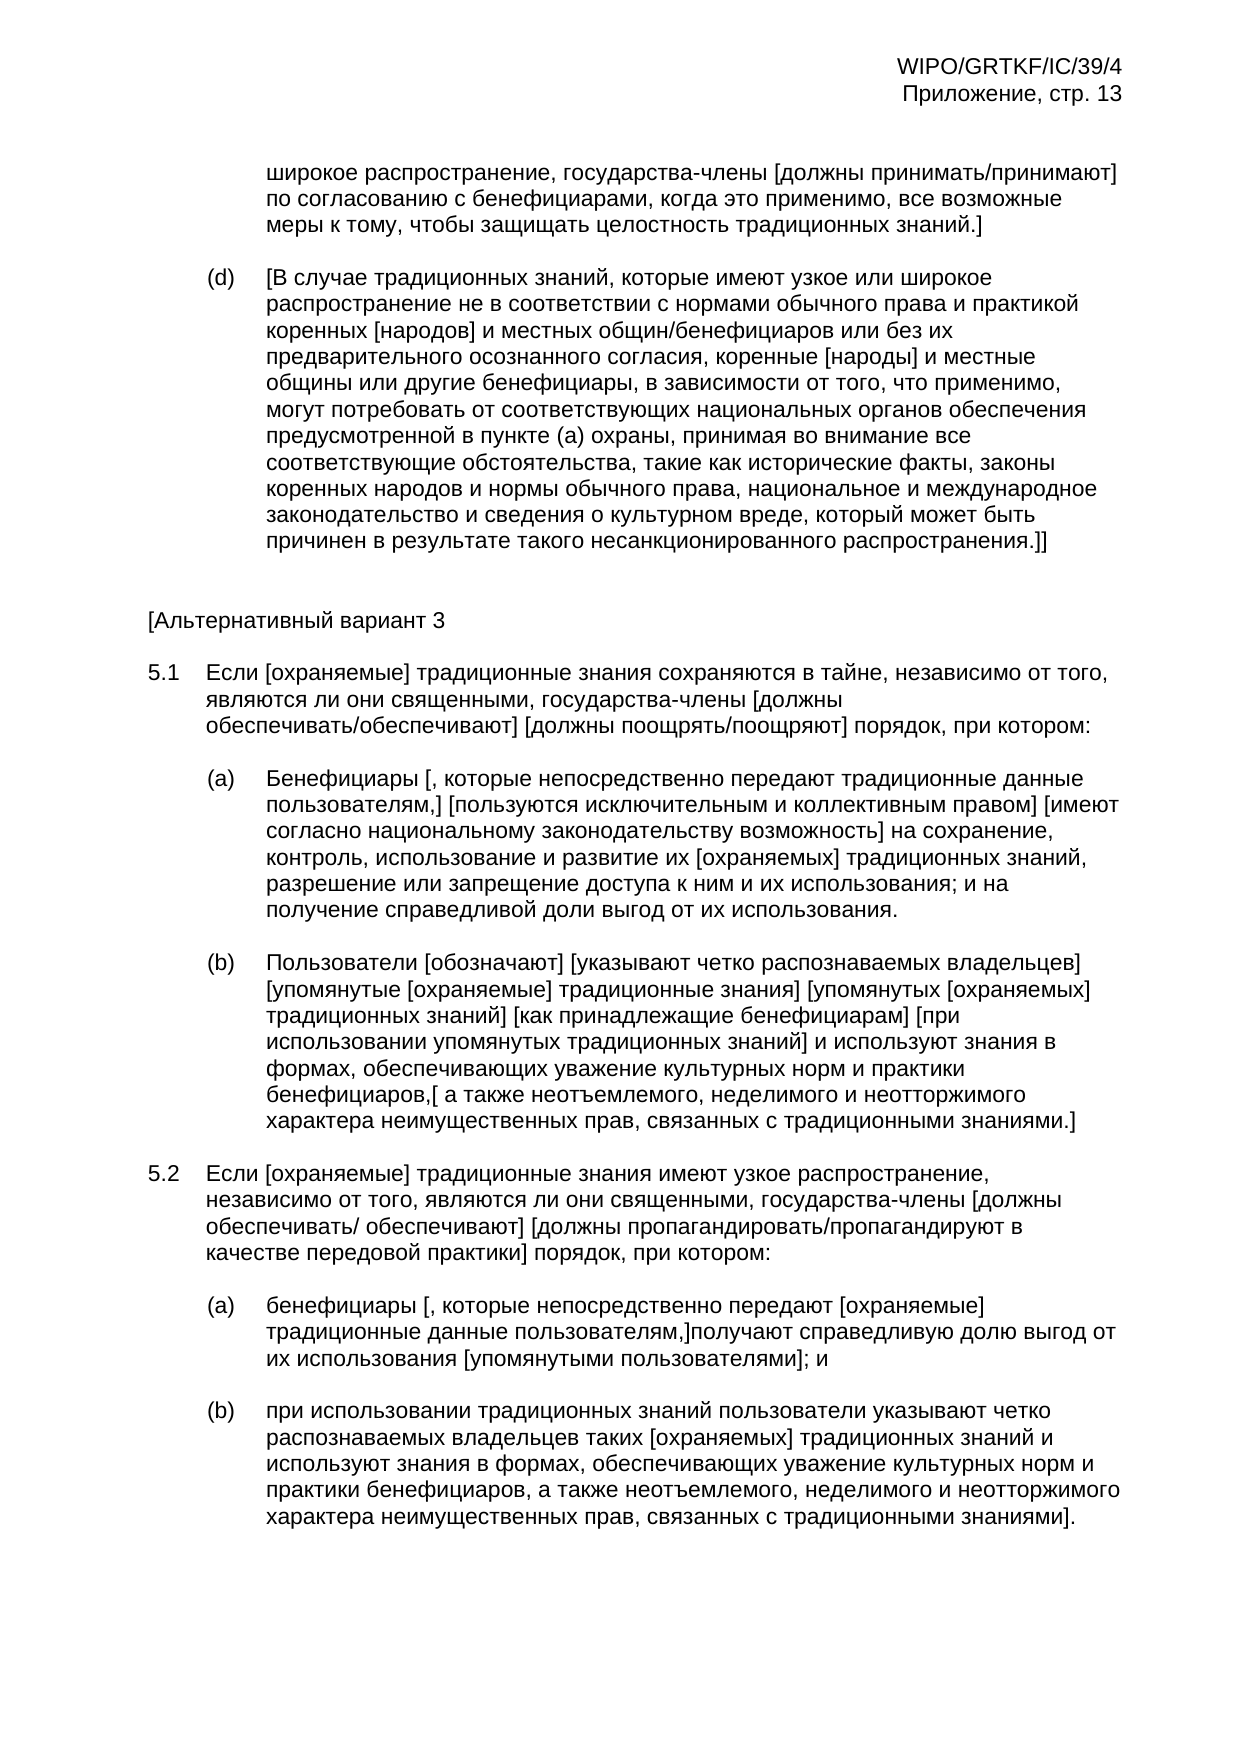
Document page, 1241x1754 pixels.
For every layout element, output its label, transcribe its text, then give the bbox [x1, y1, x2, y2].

list Бенефициары [, которые непосредственно передают традиционные данные пользователям,] [пользуются исключительным и коллективным правом] [имеют согласно национальному законодательству возможность] на сохранение, контроль, использование и развитие их [охраняемых] традиционных знаний, разрешение или запрещение доступа к ним и их использования; и на получение справедливой доли выгод от их использования. [207, 765, 1122, 923]
list [В случае традиционных знаний, которые имеют узкое или широкое распространение не в соответствии с нормами обычного права и практикой коренных [народов] и местных общин/бенефициаров или без их предварительного осознанного согласия, коренные [народы] и местные общины или другие бенефициары, в зависимости от того, что применимо, могут потребовать от соответствующих национальных органов обеспечения предусмотренной в пункте (a) охраны, принимая во внимание все соответствующие обстоятельства, такие как исторические факты, законы коренных народов и нормы обычного права, национальное и международное законодательство и сведения о культурном вреде, который может быть причинен в результате такого несанкционированного распространения.]] [207, 264, 1122, 554]
list бенефициары [, которые непосредственно передают [охраняемые] традиционные данные пользователям,]получают справедливую долю выгод от их использования [упомянутыми пользователями]; и [207, 1292, 1122, 1371]
text [Альтернативный вариант 3 [148, 607, 1122, 633]
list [207, 158, 1122, 238]
text 5.1 Если [охраняемые] традиционные знания сохраняются в тайне, независимо от того, являются ли они священными, государства-члены [должны обеспечивать/обеспечивают] [должны поощрять/поощряют] порядок, при котором: [148, 659, 1122, 738]
list Пользователи [обозначают] [указывают четко распознаваемых владельцев] [упомянутые [охраняемые] традиционные знания] [упомянутых [охраняемых] традиционных знаний] [как принадлежащие бенефициарам] [при использовании упомянутых традиционных знаний] и используют знания в формах, обеспечивающих уважение культурных норм и практики бенефициаров,[ а также неотъемлемого, неделимого и неотторжимого характера неимущественных прав, связанных с традиционными знаниями.] [207, 949, 1122, 1134]
list при использовании традиционных знаний пользователи указывают четко распознаваемых владельцев таких [охраняемых] традиционных знаний и используют знания в формах, обеспечивающих уважение культурных норм и практики бенефициаров, а также неотъемлемого, неделимого и неотторжимого характера неимущественных прав, связанных с традиционными знаниями]. [207, 1397, 1122, 1555]
text 5.2 Если [охраняемые] традиционные знания имеют узкое распространение, независимо от того, являются ли они священными, государства-члены [должны обеспечивать/ обеспечивают] [должны пропагандировать/пропагандируют в качестве передовой практики] порядок, при котором: [148, 1160, 1122, 1265]
